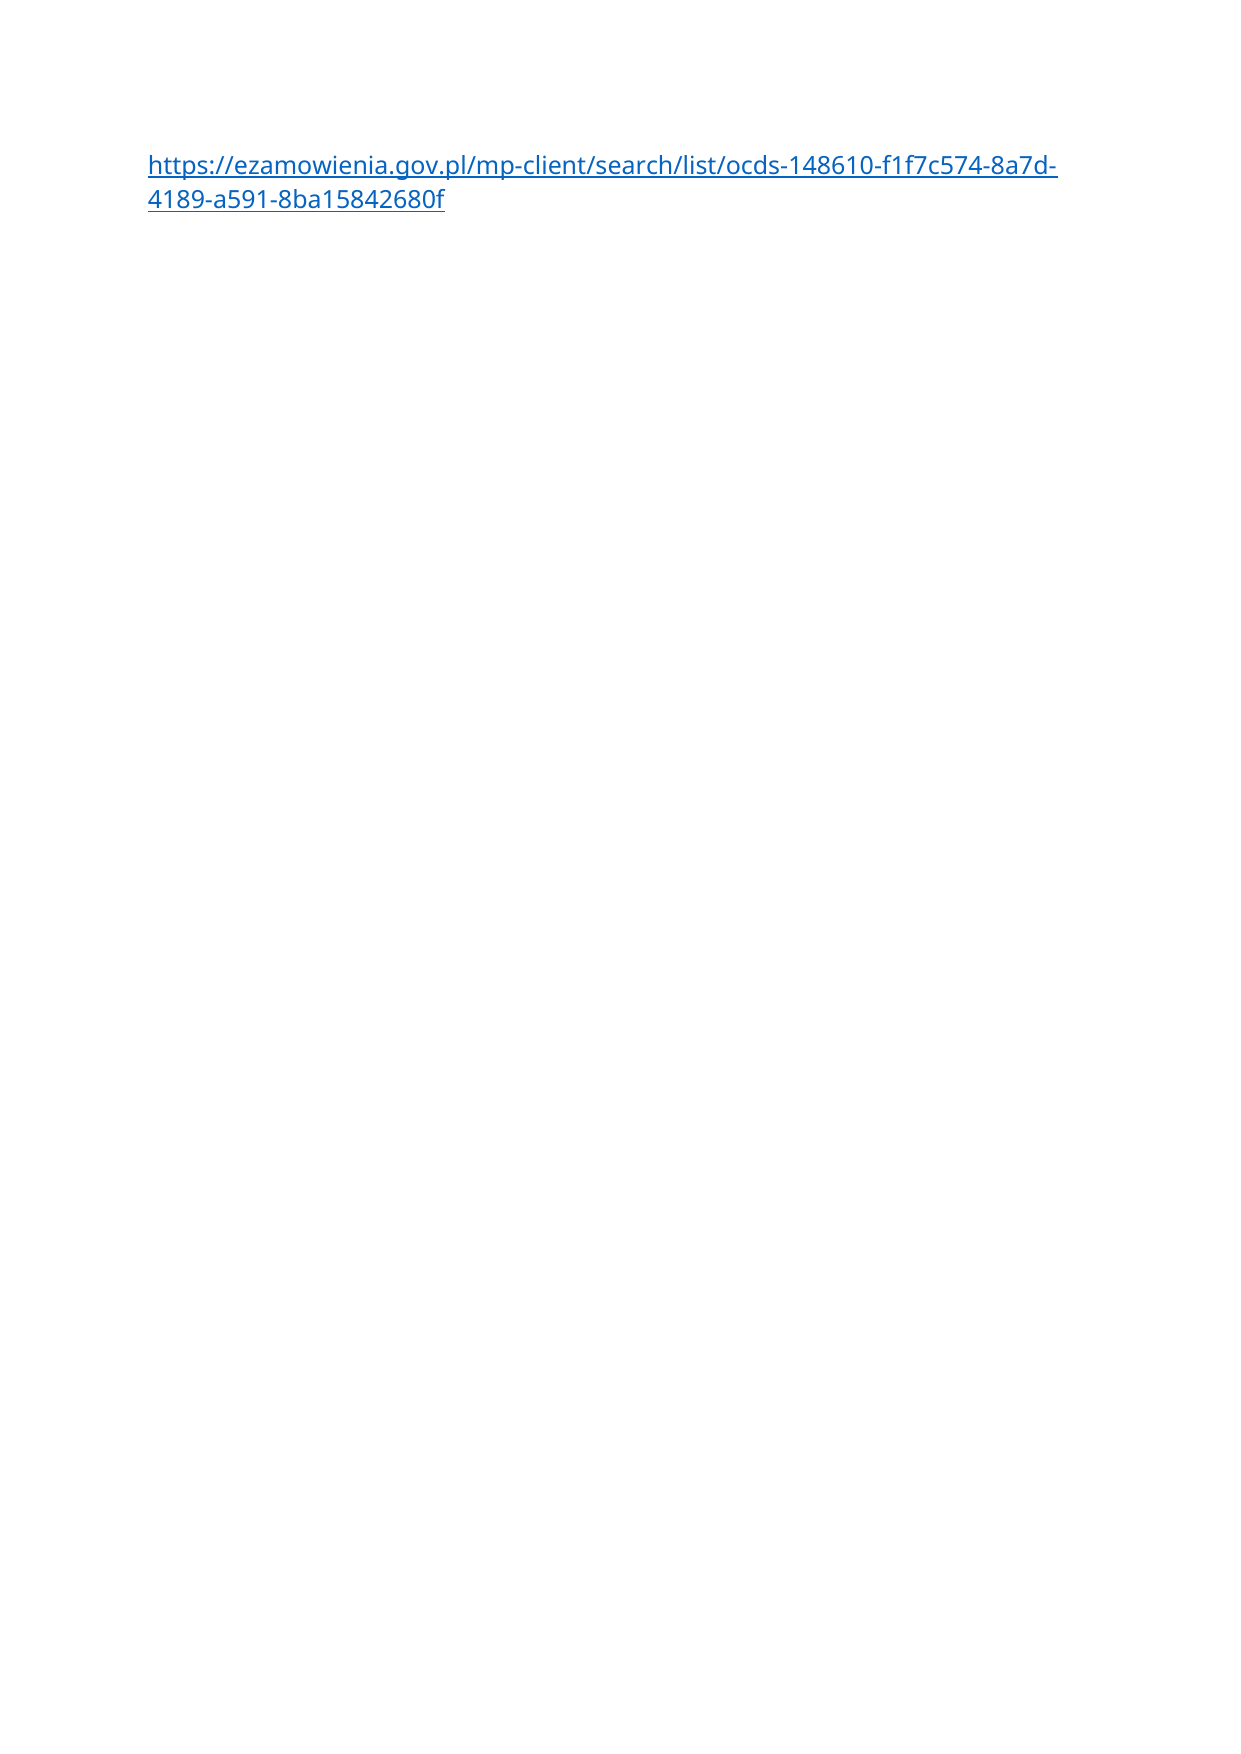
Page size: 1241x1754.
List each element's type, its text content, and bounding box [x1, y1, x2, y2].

text https://ezamowienia.gov.pl/mp-client/search/list/ocds-148610-f1f7c574-8a7d-4189-a591-8ba15842680f [148, 148, 1093, 216]
